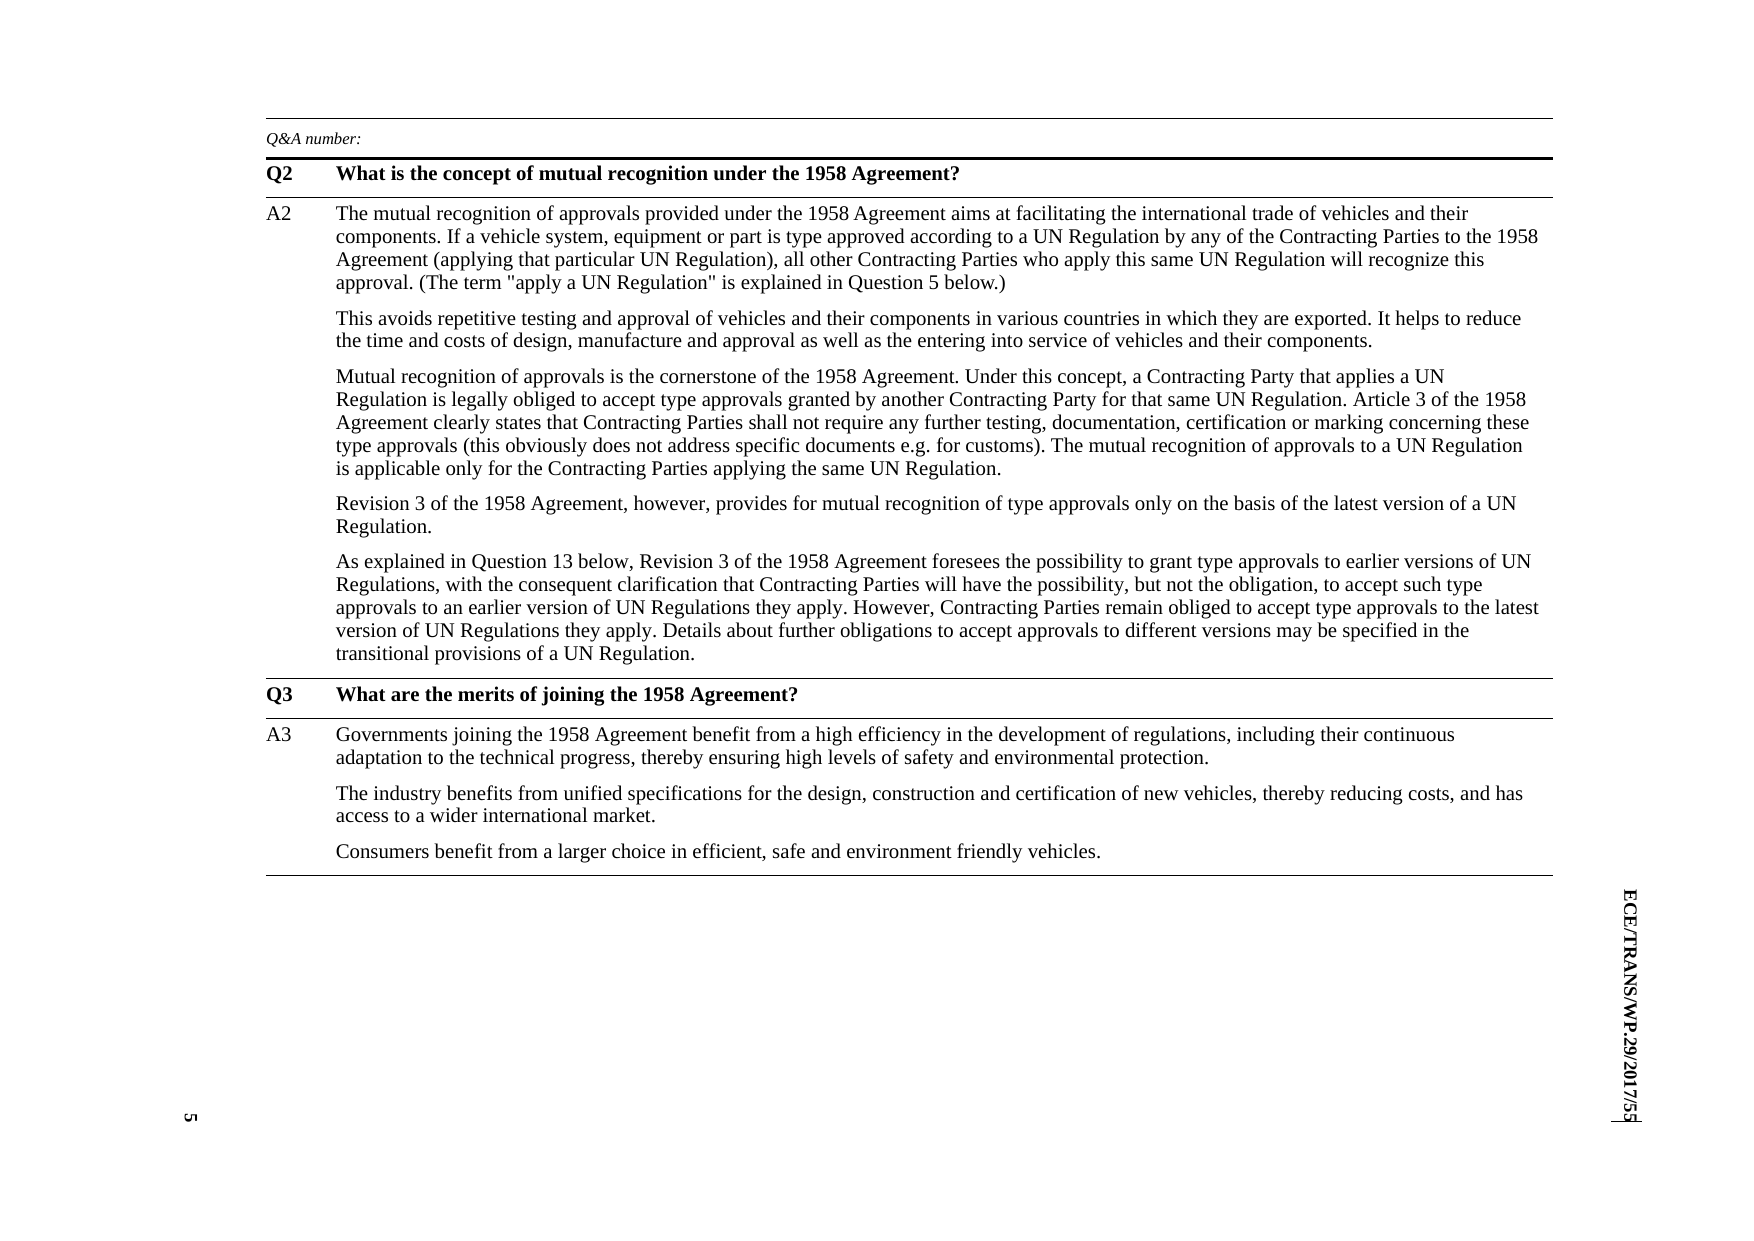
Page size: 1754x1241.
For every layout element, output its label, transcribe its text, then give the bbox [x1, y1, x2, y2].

table_header Q&A number: [266, 119, 1553, 157]
table_cell What is the concept of mutual recognition under the 1958 Agreement? [336, 160, 1553, 197]
table_cell The mutual recognition of approvals provided under the 1958 Agreement aims at facilitating the international trade of vehicles and their components. If a vehicle system, equipment or part is type approved according to a UN Regulation by any of the Contracting Parties to the 1958 Agreement (applying that particular UN Regulation), all other Contracting Parties who apply this same UN Regulation will recognize this approval. (The term "apply a UN Regulation" is explained in Question 5 below.) This avoids repetitive testing and approval of vehicles and their components in various countries in which they are exported. It helps to reduce the time and costs of design, manufacture and approval as well as the entering into service of vehicles and their components. Mutual recognition of approvals is the cornerstone of the 1958 Agreement. Under this concept, a Contracting Party that applies a UN Regulation is legally obliged to accept type approvals granted by another Contracting Party for that same UN Regulation. Article 3 of the 1958 Agreement clearly states that Contracting Parties shall not require any further testing, documentation, certification or marking concerning these type approvals (this obviously does not address specific documents e.g. for customs). The mutual recognition of approvals to a UN Regulation is applicable only for the Contracting Parties applying the same UN Regulation. Revision 3 of the 1958 Agreement, however, provides for mutual recognition of type approvals only on the basis of the latest version of a UN Regulation. As explained in Question 13 below, Revision 3 of the 1958 Agreement foresees the possibility to grant type approvals to earlier versions of UN Regulations, with the consequent clarification that Contracting Parties will have the possibility, but not the obligation, to accept such type approvals to an earlier version of UN Regulations they apply. However, Contracting Parties remain obliged to accept type approvals to the latest version of UN Regulations they apply. Details about further obligations to accept approvals to different versions may be specified in the transitional provisions of a UN Regulation. [336, 198, 1553, 677]
table_cell Q2 [266, 160, 336, 197]
table_cell What are the merits of joining the 1958 Agreement? [336, 679, 1553, 718]
table_cell Governments joining the 1958 Agreement benefit from a high efficiency in the development of regulations, including their continuous adaptation to the technical progress, thereby ensuring high levels of safety and environmental protection. The industry benefits from unified specifications for the design, construction and certification of new vehicles, thereby reducing costs, and has access to a wider international market. Consumers benefit from a larger choice in efficient, safe and environment friendly vehicles. [336, 719, 1553, 875]
table_cell A2 [266, 198, 336, 677]
table_cell Q3 [266, 679, 336, 718]
table_cell A3 [266, 719, 336, 875]
